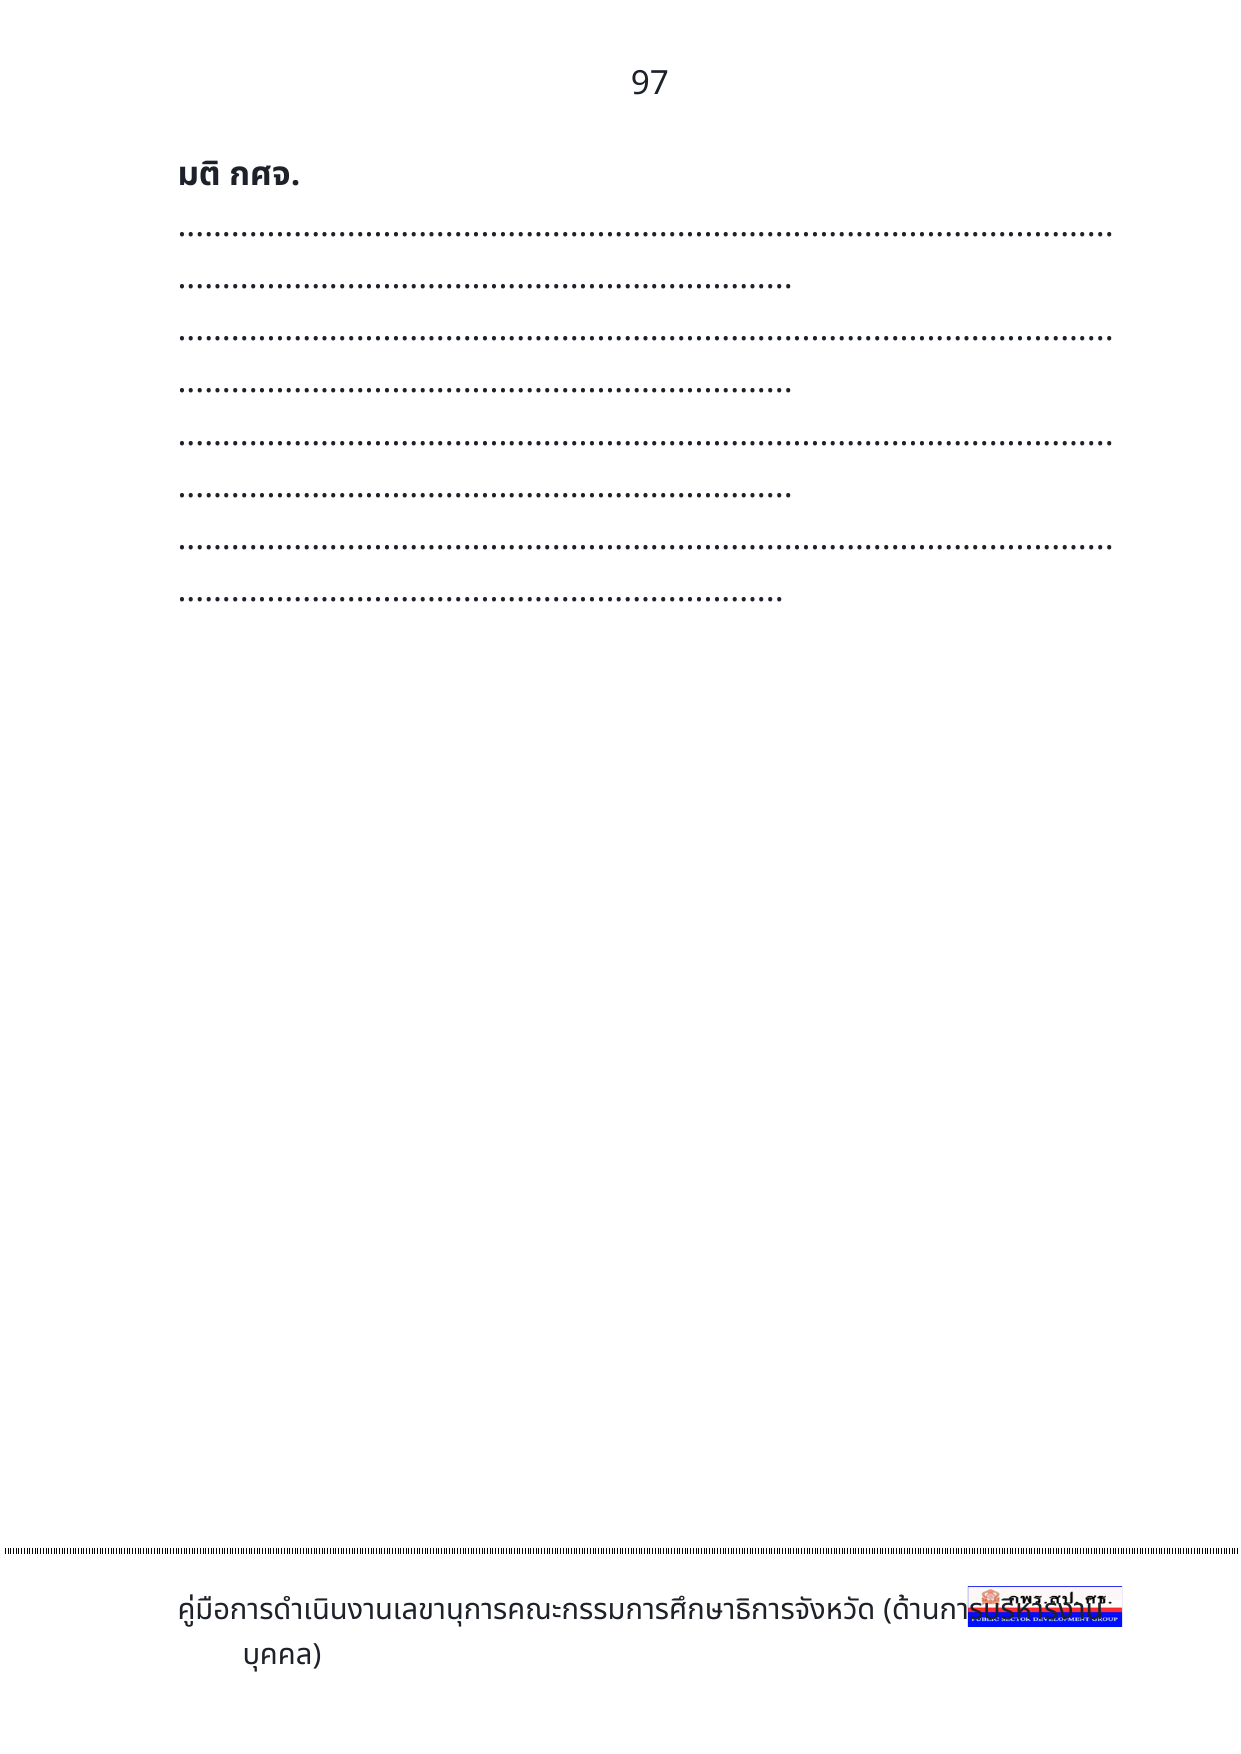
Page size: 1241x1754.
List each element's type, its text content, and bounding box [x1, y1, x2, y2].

text .............................................................................................................................................................................. [177, 409, 1122, 507]
text มติ กศจ. [177, 150, 1122, 201]
picture [967, 1586, 1123, 1627]
text .............................................................................................................................................................................. .............................................................................................................................................................................. [177, 201, 1122, 403]
text ............................................................................................................................................................................. [177, 514, 1122, 611]
